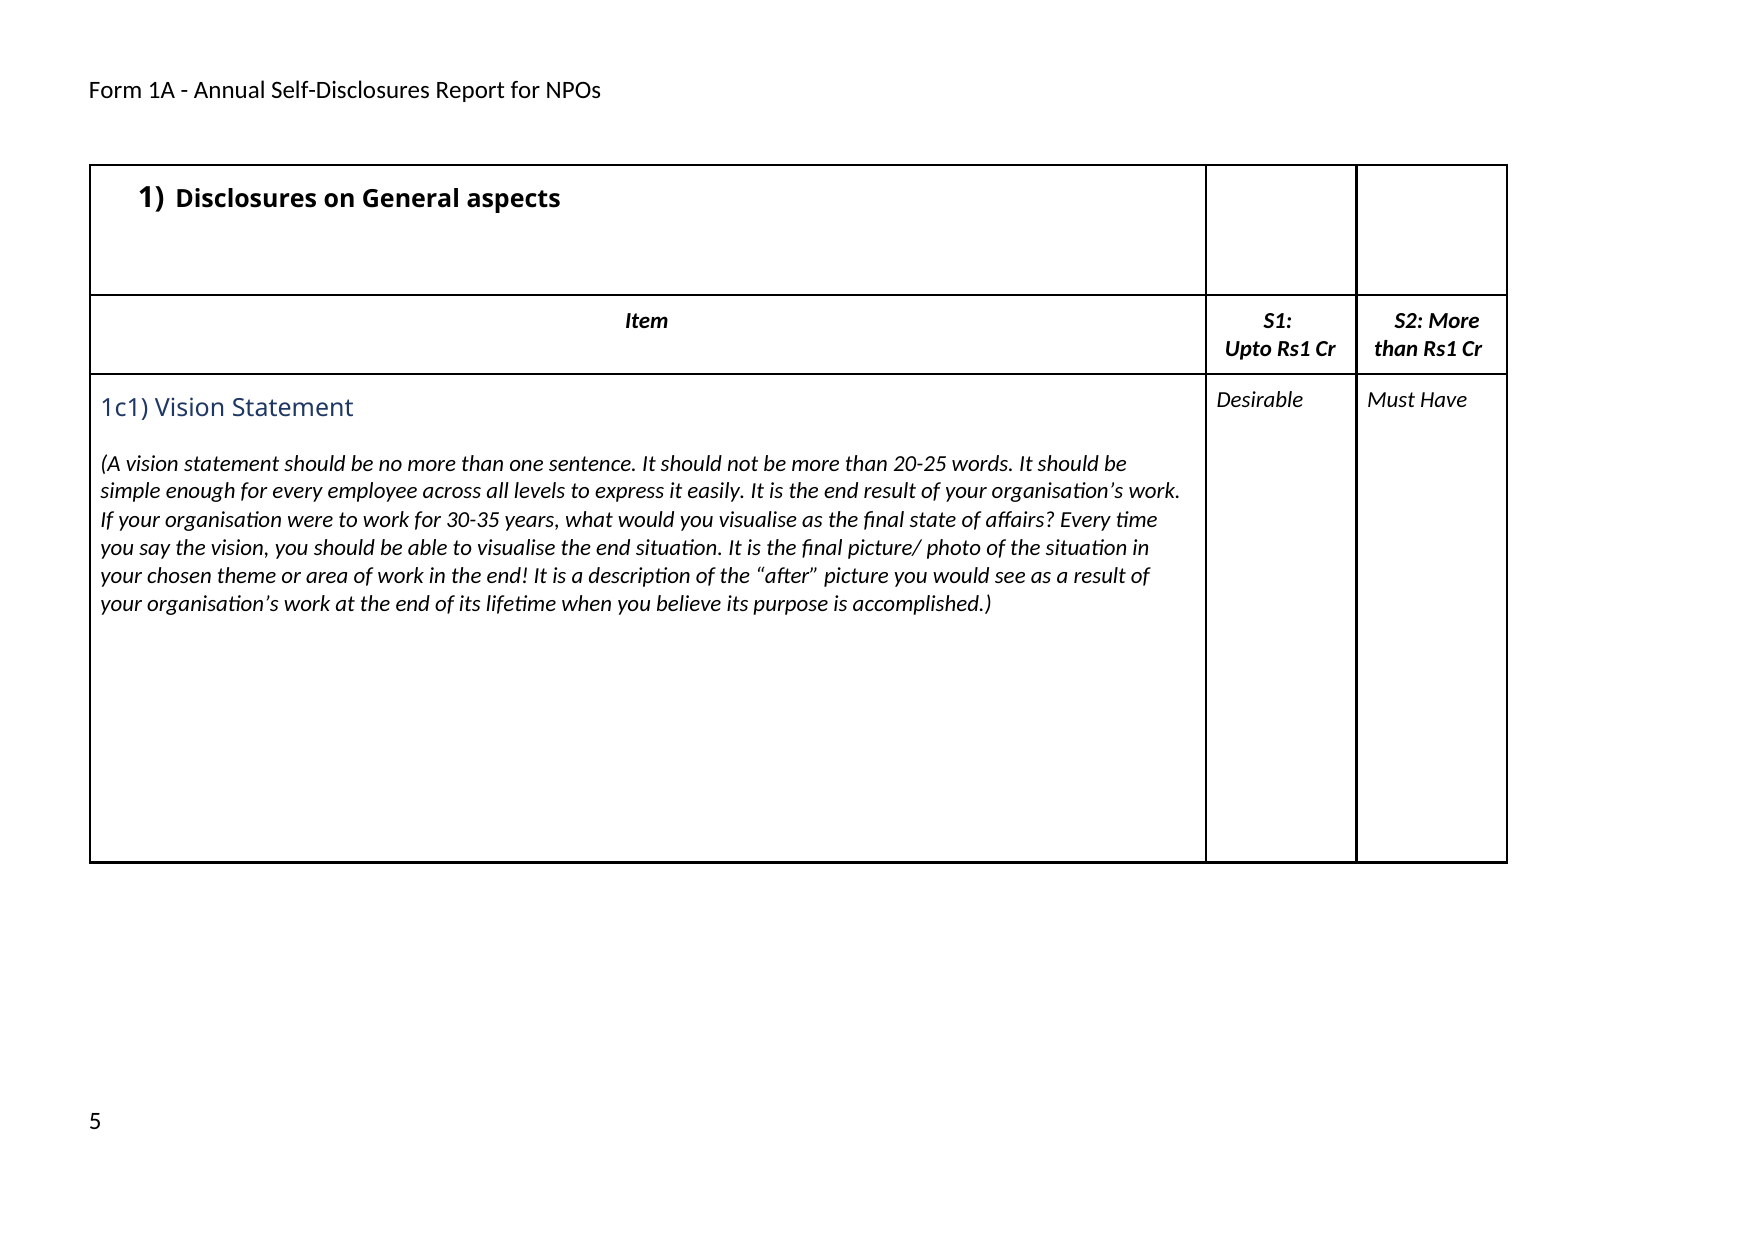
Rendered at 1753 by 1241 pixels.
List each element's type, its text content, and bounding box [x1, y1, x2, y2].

table_cell S1: Upto Rs1 Cr [1207, 296, 1355, 373]
table_cell Desirable [1207, 375, 1355, 861]
table_cell Must Have [1358, 375, 1506, 861]
table_cell S2: More than Rs1 Cr [1358, 296, 1506, 373]
table_header [1358, 166, 1506, 294]
table_header Disclosures on General aspects [91, 166, 1205, 294]
table_cell 1c1) Vision Statement (A vision statement should be no more than one sentence. It should not be more than 20-25 words. It should be simple enough for every employee across all levels to express it easily. It is the end result of your organisation’s work. If your organisation were to work for 30-35 years, what would you visualise as the final state of affairs? Every time you say the vision, you should be able to visualise the end situation. It is the final picture/ photo of the situation in your chosen theme or area of work in the end! It is a description of the “after” picture you would see as a result of your organisation’s work at the end of its lifetime when you believe its purpose is accomplished.) [91, 375, 1205, 861]
table_header [1207, 166, 1355, 294]
table_cell Item [91, 296, 1205, 373]
